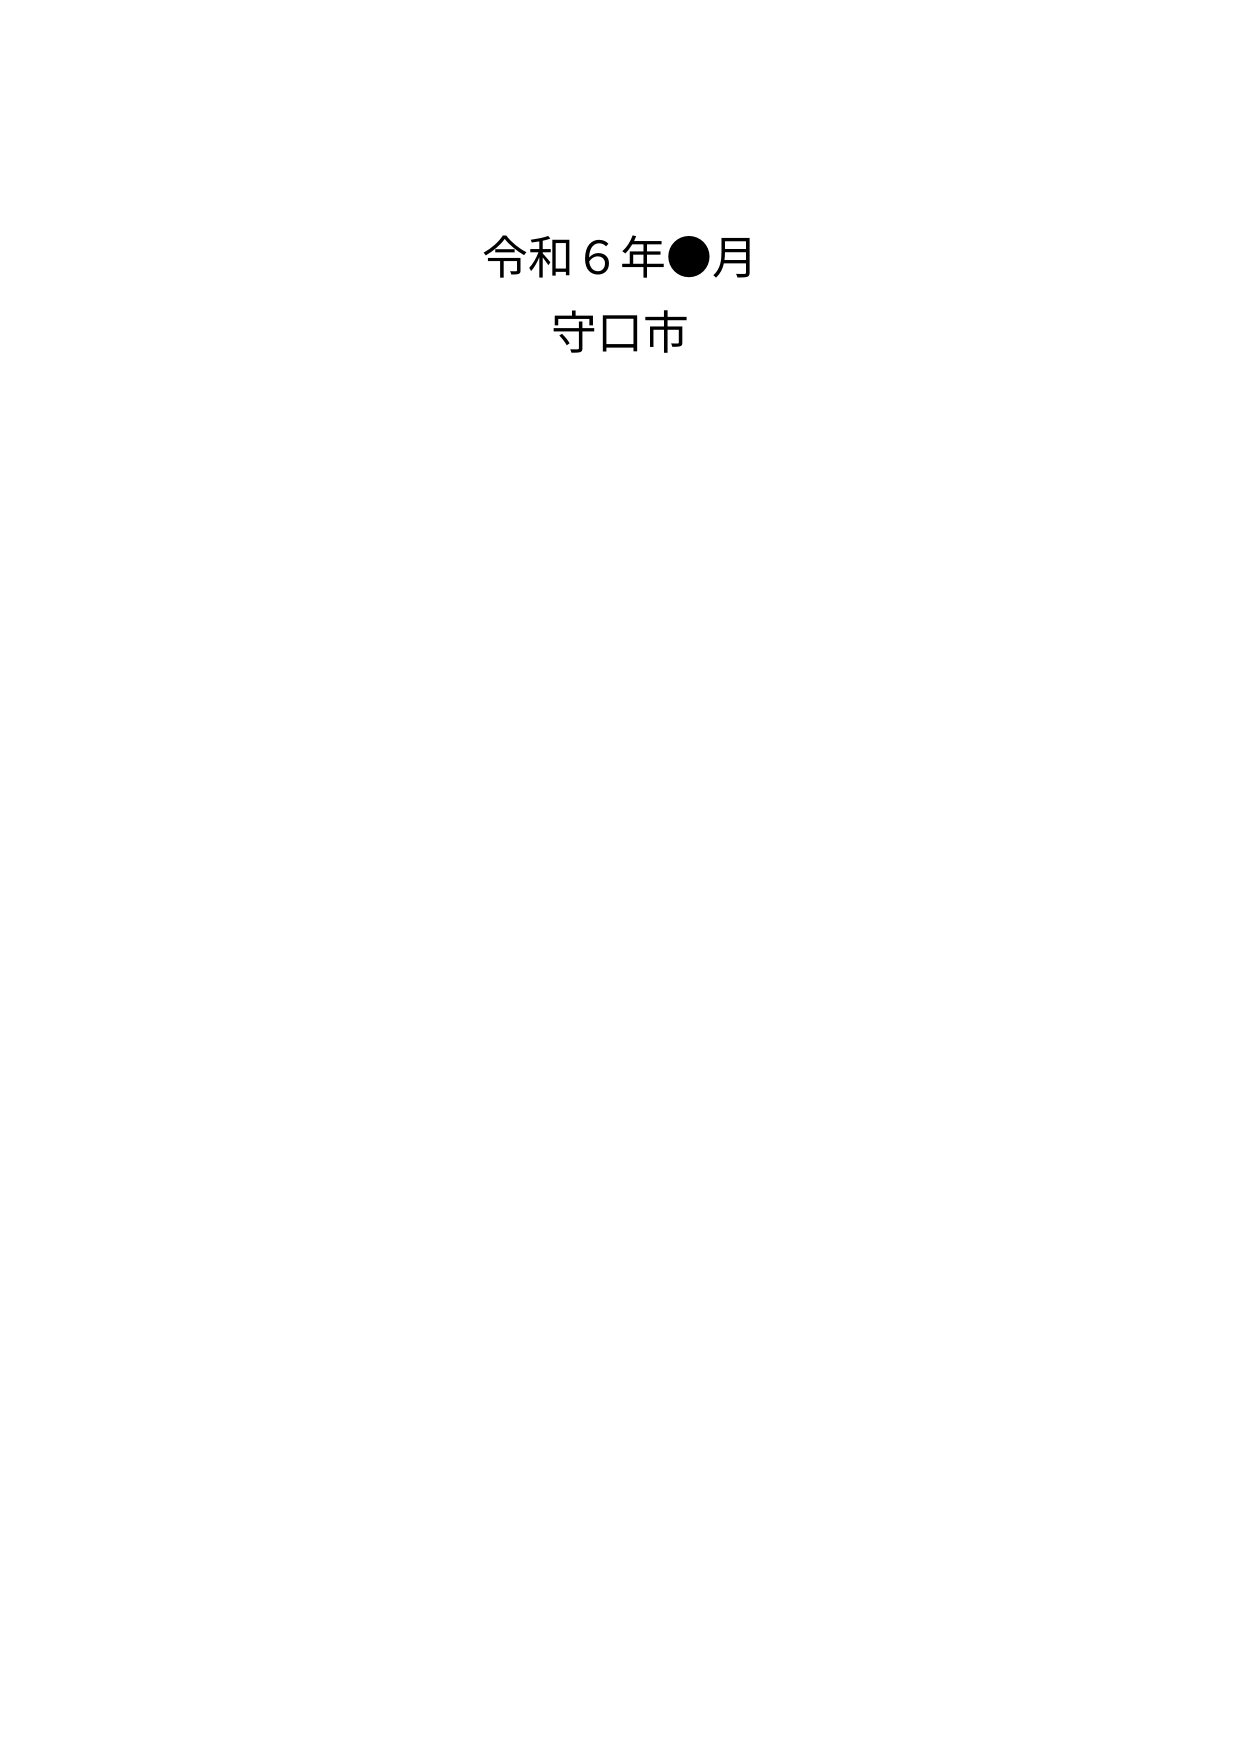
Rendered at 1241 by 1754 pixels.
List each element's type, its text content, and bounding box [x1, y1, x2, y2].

text 令和６年●月 [177, 217, 1063, 292]
text 守口市 [177, 292, 1063, 367]
